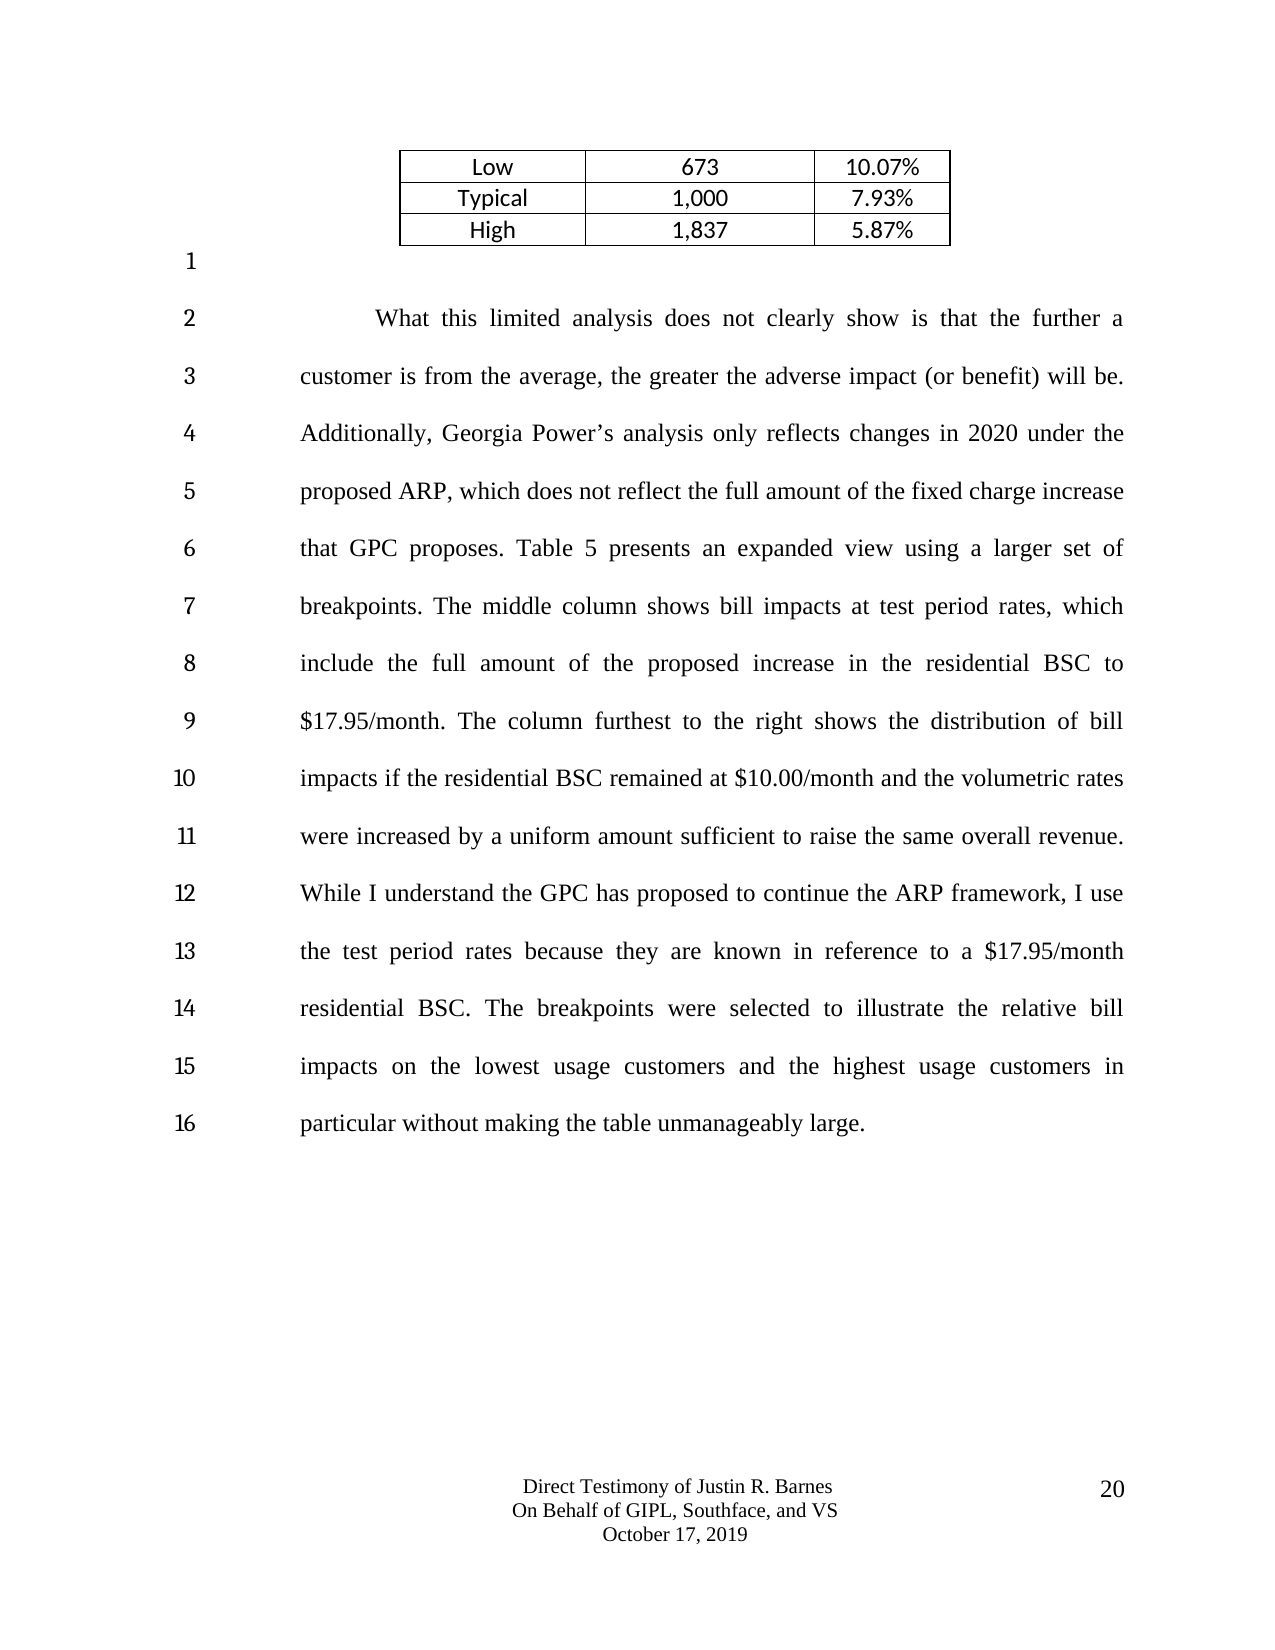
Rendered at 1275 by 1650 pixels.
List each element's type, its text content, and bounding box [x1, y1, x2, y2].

table_cell 1,837 [586, 214, 814, 245]
title What this limited analysis does not clearly show is that the further a customer is from the average, the greater the adverse impact (or benefit) will be. Additionally, Georgia Power’s analysis only reflects changes in 2020 under the proposed ARP, which does not reflect the full amount of the fixed charge increase that GPC proposes. Table 5 presents an expanded view using a larger set of breakpoints. The middle column shows bill impacts at test period rates, which include the full amount of the proposed increase in the residential BSC to $17.95/month. The column furthest to the right shows the distribution of bill impacts if the residential BSC remained at $10.00/month and the volumetric rates were increased by a uniform amount sufficient to raise the same overall revenue. While I understand the GPC has proposed to continue the ARP framework, I use the test period rates because they are known in reference to a $17.95/month residential BSC. The breakpoints were selected to illustrate the relative bill impacts on the lowest usage customers and the highest usage customers in particular without making the table unmanageably large. [225, 303, 1125, 1137]
table_cell 7.93% [815, 183, 949, 213]
table_cell 10.07% [815, 151, 949, 182]
table_cell 5.87% [815, 214, 949, 245]
table_cell 673 [586, 151, 814, 182]
table_cell Typical [401, 183, 585, 213]
table_cell Low [401, 151, 585, 182]
table_cell 1,000 [586, 183, 814, 213]
table_cell High [401, 214, 585, 245]
